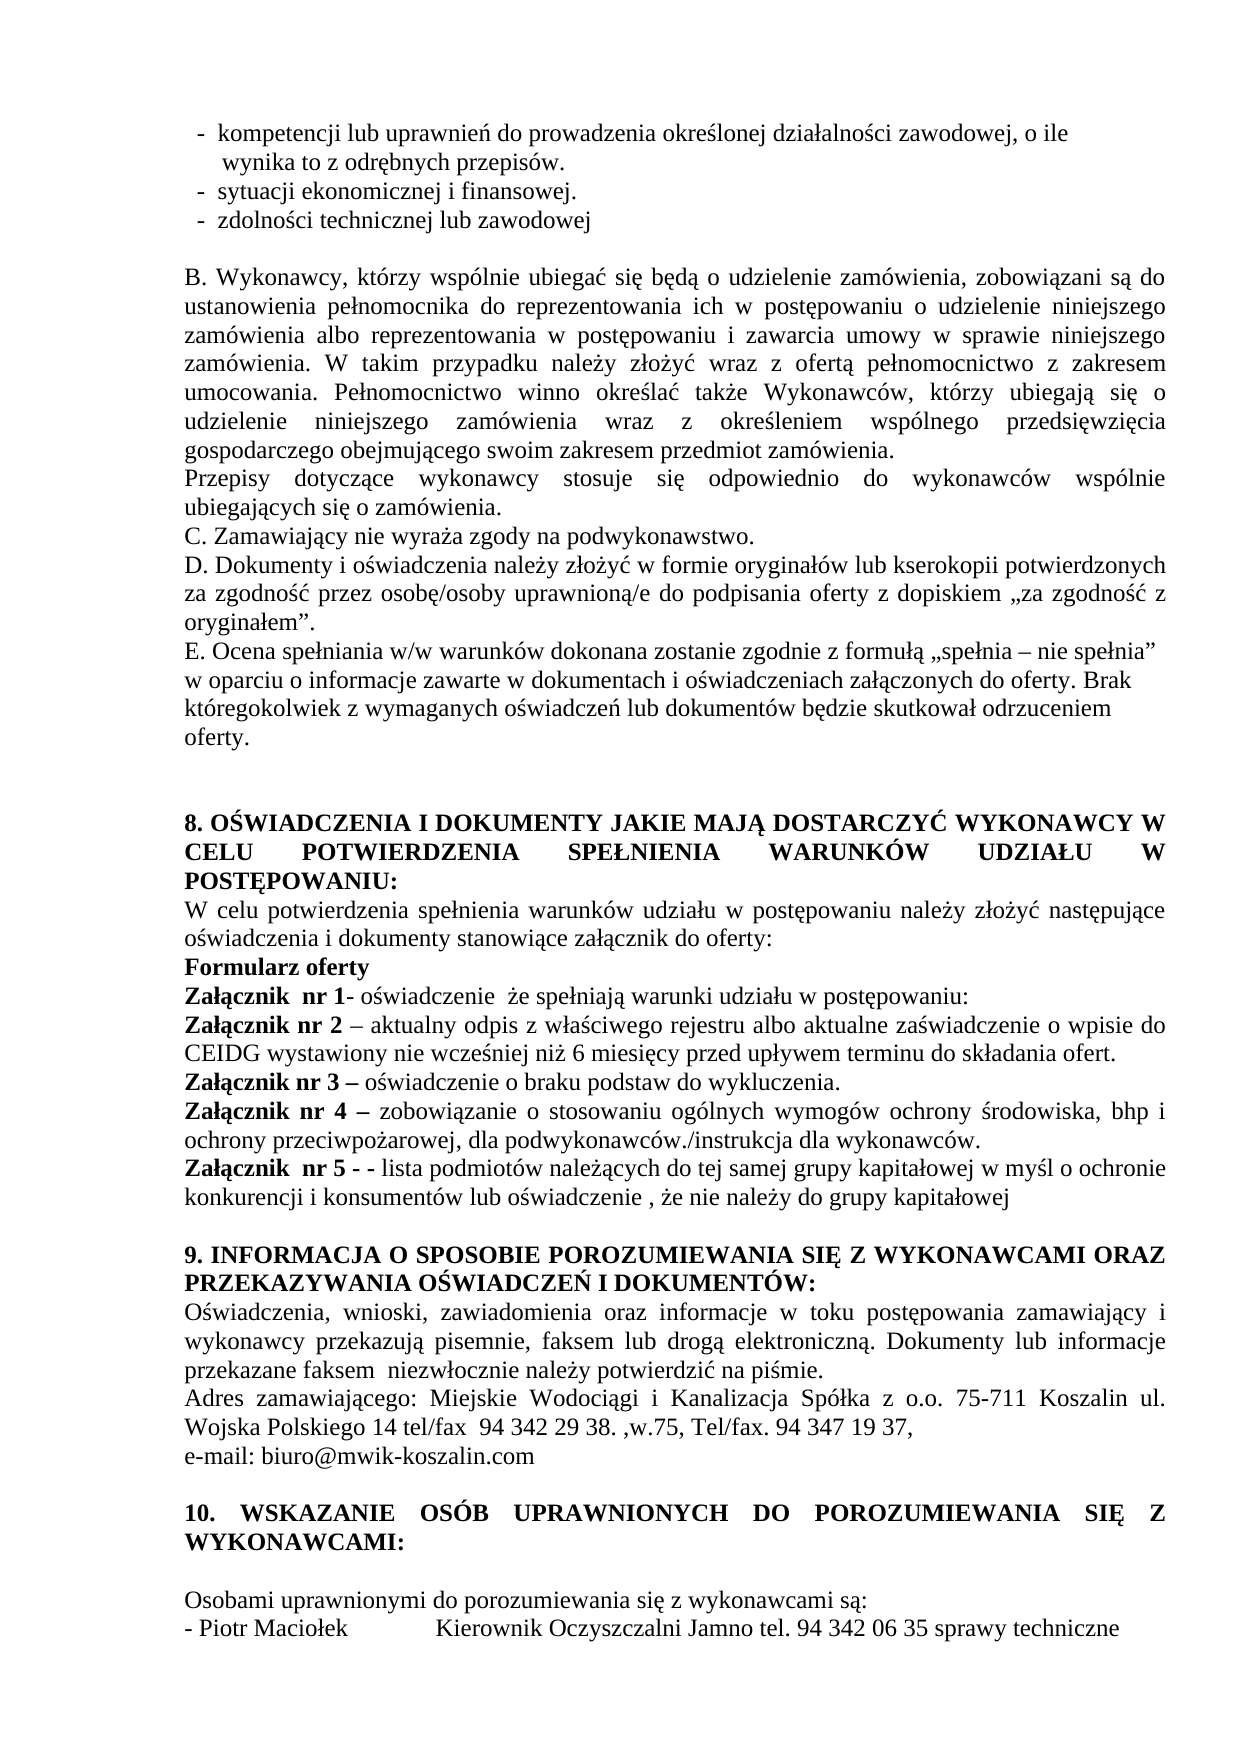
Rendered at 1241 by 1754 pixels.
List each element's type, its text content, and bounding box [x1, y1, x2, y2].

text Oświadczenia, wnioski, zawiadomienia oraz informacje w toku postępowania zamawiający i wykonawcy przekazują pisemnie, faksem lub drogą elektroniczną. Dokumenty lub informacje przekazane faksem niezwłocznie należy potwierdzić na piśmie. [184, 1297, 1167, 1383]
text - kompetencji lub uprawnień do prowadzenia określonej działalności zawodowej, o ile [184, 118, 1178, 147]
text Osobami uprawnionymi do porozumiewania się z wykonawcami są: [184, 1585, 1167, 1613]
text B. Wykonawcy, którzy wspólnie ubiegać się będą o udzielenie zamówienia, zobowiązani są do ustanowienia pełnomocnika do reprezentowania ich w postępowaniu o udzielenie niniejszego zamówienia albo reprezentowania w postępowaniu i zawarcia umowy w sprawie niniejszego zamówienia. W takim przypadku należy złożyć wraz z ofertą pełnomocnictwo z zakresem umocowania. Pełnomocnictwo winno określać także Wykonawców, którzy ubiegają się o udzielenie niniejszego zamówienia wraz z określeniem wspólnego przedsięwzięcia gospodarczego obejmującego swoim zakresem przedmiot zamówienia. [184, 262, 1167, 463]
text Załącznik nr 4 – zobowiązanie o stosowaniu ogólnych wymogów ochrony środowiska, bhp i ochrony przeciwpożarowej, dla podwykonawców./instrukcja dla wykonawców. [184, 1096, 1167, 1153]
text E. Ocena spełniania w/w warunków dokonana zostanie zgodnie z formułą „spełnia – nie spełnia” w oparciu o informacje zawarte w dokumentach i oświadczeniach załączonych do oferty. Brak któregokolwiek z wymaganych oświadczeń lub dokumentów będzie skutkował odrzuceniem oferty. [184, 636, 1167, 751]
text Załącznik nr 1- oświadczenie że spełniają warunki udziału w postępowaniu: [184, 981, 1167, 1010]
text Przepisy dotyczące wykonawcy stosuje się odpowiednio do wykonawców wspólnie ubiegających się o zamówienia. [184, 463, 1167, 521]
text Załącznik nr 2 – aktualny odpis z właściwego rejestru albo aktualne zaświadczenie o wpisie do CEIDG wystawiony nie wcześniej niż 6 miesięcy przed upływem terminu do składania ofert. [184, 1010, 1167, 1067]
text 9. INFORMACJA O SPOSOBIE POROZUMIEWANIA SIĘ Z WYKONAWCAMI ORAZ PRZEKAZYWANIA OŚWIADCZEŃ I DOKUMENTÓW: [184, 1240, 1167, 1297]
text - zdolności technicznej lub zawodowej [184, 205, 1178, 233]
text 8. OŚWIADCZENIA I DOKUMENTY JAKIE MAJĄ DOSTARCZYĆ WYKONAWCY W CELU POTWIERDZENIA SPEŁNIENIA WARUNKÓW UDZIAŁU W POSTĘPOWANIU: [184, 808, 1167, 895]
text - Piotr Maciołek Kierownik Oczyszczalni Jamno tel. 94 342 06 35 sprawy techniczne [184, 1613, 1167, 1642]
text W celu potwierdzenia spełnienia warunków udziału w postępowaniu należy złożyć następujące oświadczenia i dokumenty stanowiące załącznik do oferty: [184, 895, 1167, 952]
text e-mail: biuro@mwik-koszalin.com [184, 1441, 1167, 1470]
text D. Dokumenty i oświadczenia należy złożyć w formie oryginałów lub kserokopii potwierdzonych za zgodność przez osobę/osoby uprawnioną/e do podpisania oferty z dopiskiem „za zgodność z oryginałem”. [184, 550, 1167, 636]
text C. Zamawiający nie wyraża zgody na podwykonawstwo. [184, 521, 1167, 550]
text 10. WSKAZANIE OSÓB UPRAWNIONYCH DO POROZUMIEWANIA SIĘ Z WYKONAWCAMI: [184, 1498, 1167, 1556]
subtitle Formularz oferty [184, 952, 1167, 981]
text Załącznik nr 3 – oświadczenie o braku podstaw do wykluczenia. [184, 1067, 1167, 1096]
text - sytuacji ekonomicznej i finansowej. [184, 176, 1178, 205]
text wynika to z odrębnych przepisów. [184, 147, 1178, 176]
text Adres zamawiającego: Miejskie Wodociągi i Kanalizacja Spółka z o.o. 75-711 Koszalin ul. Wojska Polskiego 14 tel/fax 94 342 29 38. ,w.75, Tel/fax. 94 347 19 37, [184, 1383, 1167, 1441]
text Załącznik nr 5 - - lista podmiotów należących do tej samej grupy kapitałowej w myśl o ochronie konkurencji i konsumentów lub oświadczenie , że nie należy do grupy kapitałowej [184, 1153, 1167, 1211]
